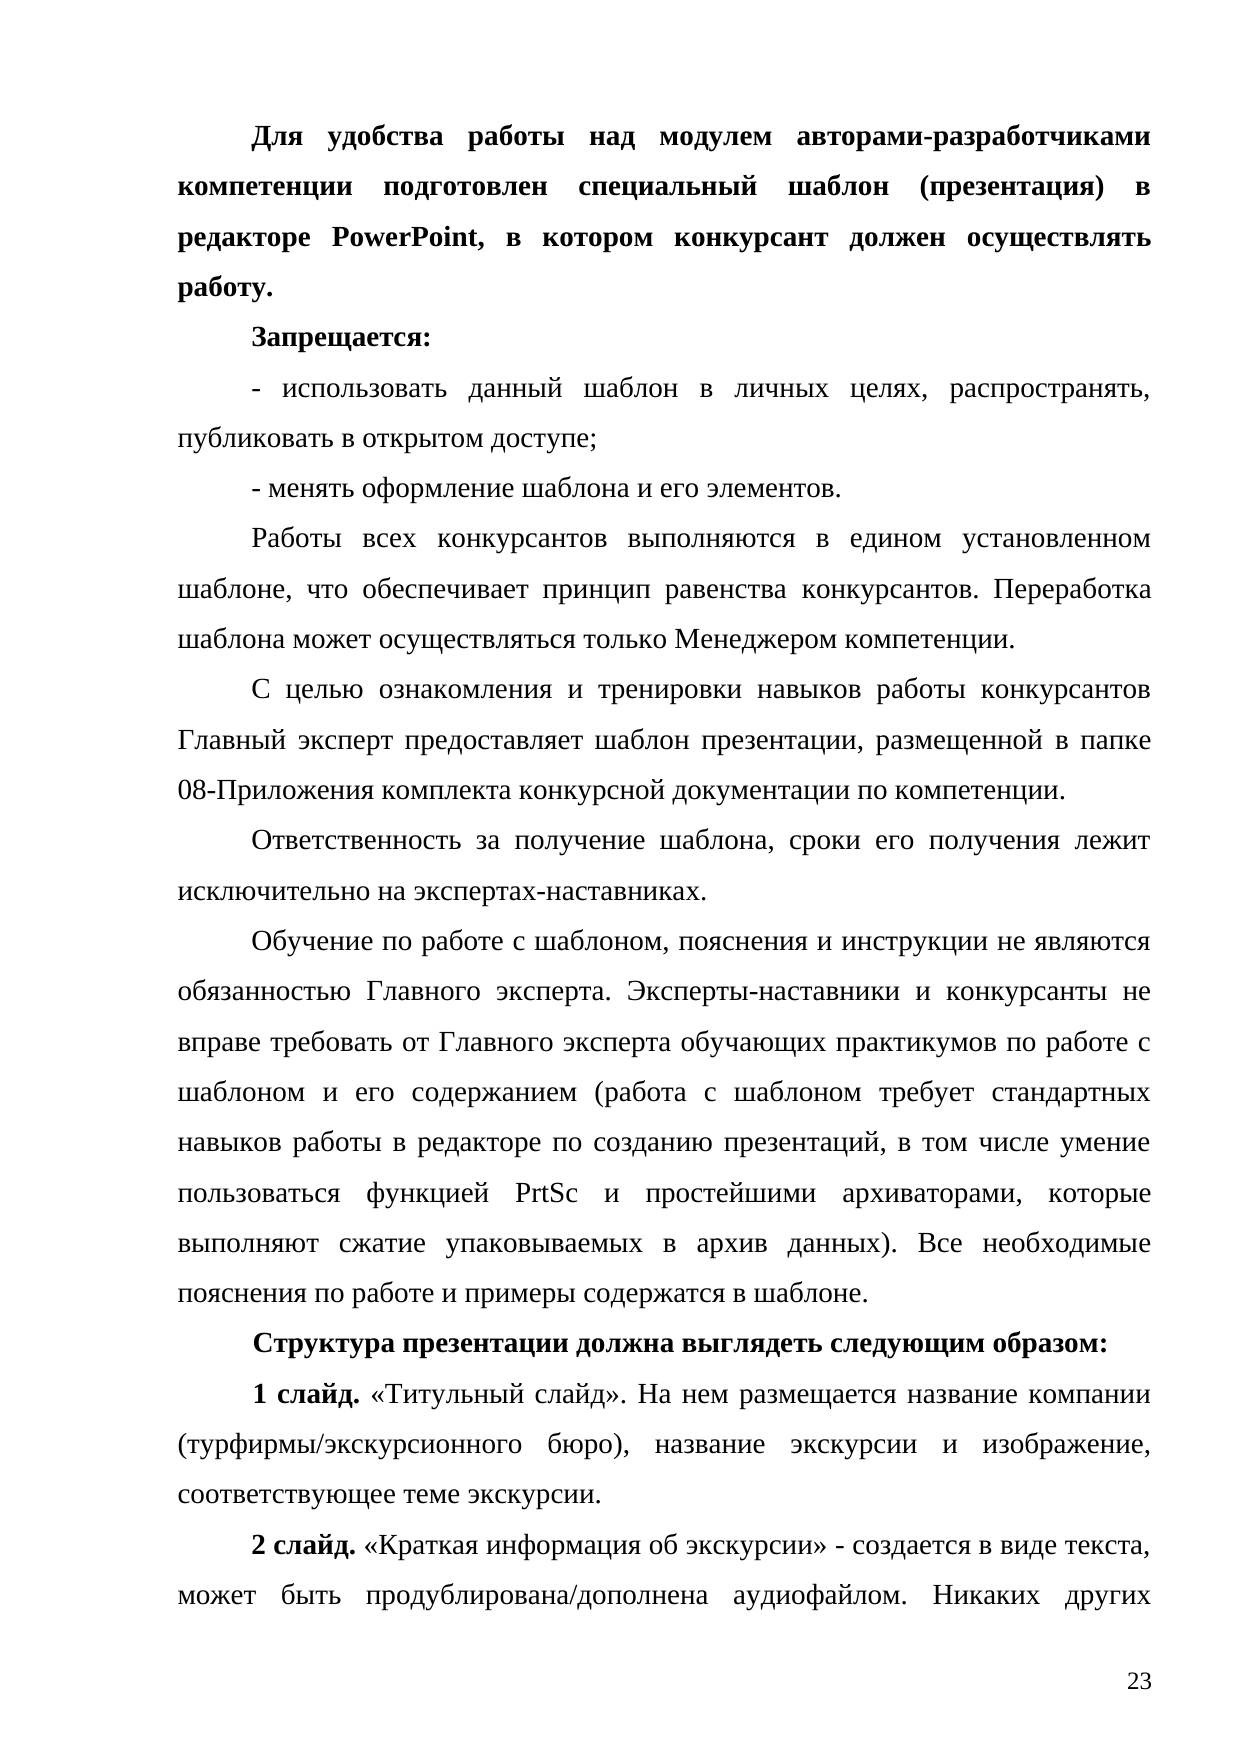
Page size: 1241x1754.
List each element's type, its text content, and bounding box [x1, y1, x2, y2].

text Ответственность за получение шаблона, сроки его получения лежит исключительно на экспертах-наставниках. [177, 822, 1152, 906]
text С целью ознакомления и тренировки навыков работы конкурсантов Главный эксперт предоставляет шаблон презентации, размещенной в папке 08-Приложения комплекта конкурсной документации по компетенции. [177, 672, 1152, 806]
text Обучение по работе с шаблоном, пояснения и инструкции не являются обязанностью Главного эксперта. Эксперты-наставники и конкурсанты не вправе требовать от Главного эксперта обучающих практикумов по работе с шаблоном и его содержанием (работа с шаблоном требует стандартных навыков работы в редакторе по созданию презентаций, в том числе умение пользоваться функцией PrtSc и простейшими архиваторами, которые выполняют сжатие упаковываемых в архив данных). Все необходимые пояснения по работе и примеры содержатся в шаблоне. [177, 923, 1152, 1309]
text Работы всех конкурсантов выполняются в едином установленном шаблоне, что обеспечивает принцип равенства конкурсантов. Переработка шаблона может осуществляться только Менеджером компетенции. [177, 521, 1152, 655]
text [177, 1527, 1152, 1611]
text Структура презентации должна выглядеть следующим образом: [177, 1326, 1152, 1359]
text - менять оформление шаблона и его элементов. [177, 470, 1152, 504]
text 1 слайд. «Титульный слайд». На нем размещается название компании (турфирмы/экскурсионного бюро), название экскурсии и изображение, соответствующее теме экскурсии. [177, 1376, 1152, 1510]
text - использовать данный шаблон в личных целях, распространять, публиковать в открытом доступе; [177, 370, 1152, 453]
text Запрещается: [177, 319, 1152, 353]
text Для удобства работы над модулем авторами-разработчиками компетенции подготовлен специальный шаблон (презентация) в редакторе PowerPoint, в котором конкурсант должен осуществлять работу. [177, 118, 1152, 303]
